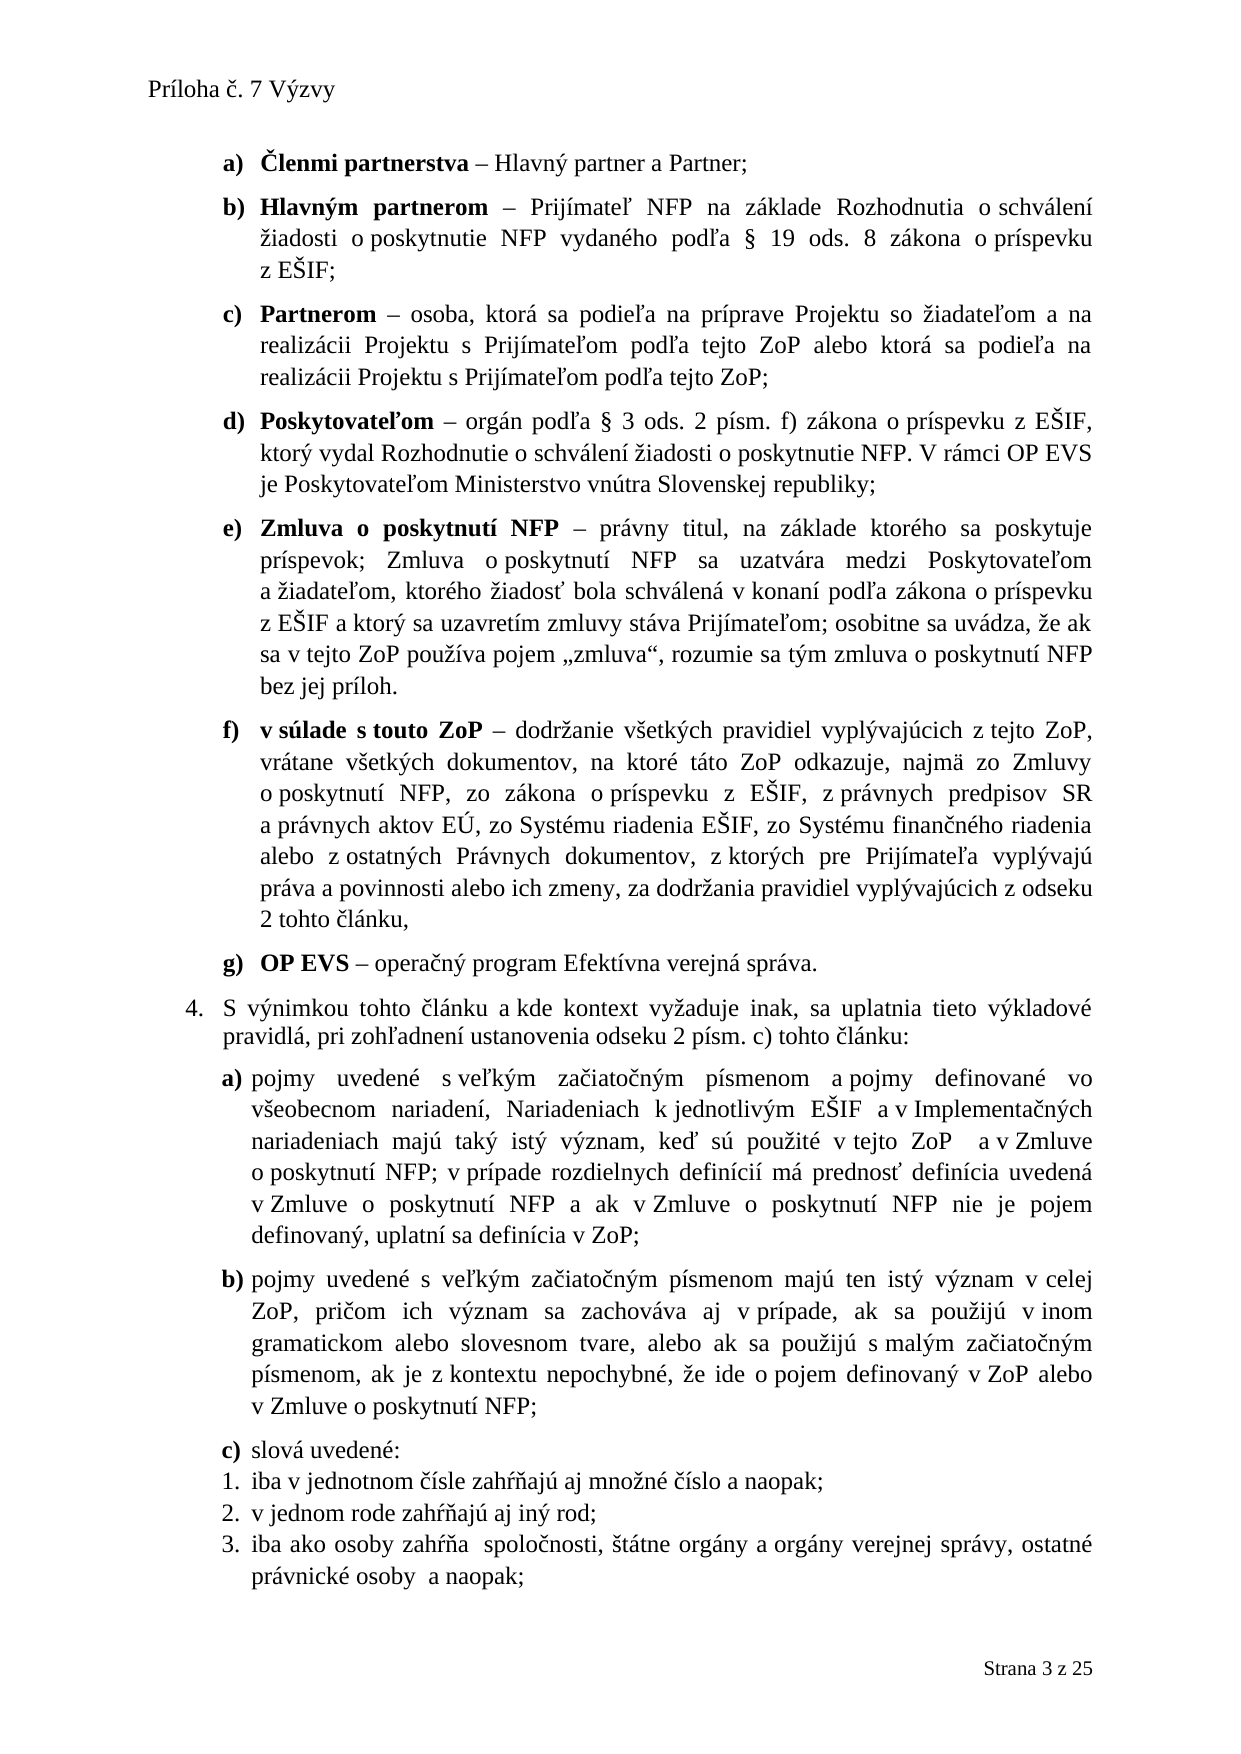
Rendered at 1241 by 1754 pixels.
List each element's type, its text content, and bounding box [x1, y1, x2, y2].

list S výnimkou tohto článku a kde kontext vyžaduje inak, sa uplatnia tieto výkladové pravidlá, pri zohľadnení ustanovenia odseku 2 písm. c) tohto článku: [185, 993, 1093, 1050]
list OP EVS – operačný program Efektívna verejná správa. [223, 948, 1093, 977]
list pojmy uvedené s veľkým začiatočným písmenom majú ten istý význam v celej ZoP, pričom ich význam sa zachováva aj v prípade, ak sa použijú v inom gramatickom alebo slovesnom tvare, alebo ak sa použijú s malým začiatočným písmenom, ak je z kontextu nepochybné, že ide o pojem definovaný v ZoP alebo v Zmluve o poskytnutí NFP; [221, 1264, 1093, 1419]
list v súlade s touto ZoP – dodržanie všetkých pravidiel vyplývajúcich z tejto ZoP, vrátane všetkých dokumentov, na ktoré táto ZoP odkazuje, najmä zo Zmluvy o poskytnutí NFP, zo zákona o príspevku z EŠIF, z právnych predpisov SR a právnych aktov EÚ, zo Systému riadenia EŠIF, zo Systému finančného riadenia alebo z ostatných Právnych dokumentov, z ktorých pre Prijímateľa vyplývajú práva a povinnosti alebo ich zmeny, za dodržania pravidiel vyplývajúcich z odseku 2 tohto článku, [223, 715, 1093, 933]
list Poskytovateľom – orgán podľa § 3 ods. 2 písm. f) zákona o príspevku z EŠIF, ktorý vydal Rozhodnutie o schválení žiadosti o poskytnutie NFP. V rámci OP EVS je Poskytovateľom Ministerstvo vnútra Slovenskej republiky; [223, 406, 1093, 498]
list iba ako osoby zahŕňa spoločnosti, štátne orgány a orgány verejnej správy, ostatné právnické osoby a naopak; [221, 1529, 1093, 1590]
list v jednom rode zahŕňajú aj iný rod; [221, 1498, 1093, 1527]
list Hlavným partnerom – Prijímateľ NFP na základe Rozhodnutia o schválení žiadosti o poskytnutie NFP vydaného podľa § 19 ods. 8 zákona o príspevku z EŠIF; [223, 192, 1093, 283]
list Partnerom – osoba, ktorá sa podieľa na príprave Projektu so žiadateľom a na realizácii Projektu s Prijímateľom podľa tejto ZoP alebo ktorá sa podieľa na realizácii Projektu s Prijímateľom podľa tejto ZoP; [223, 299, 1093, 391]
list slová uvedené: [221, 1435, 1093, 1463]
list iba v jednotnom čísle zahŕňajú aj množné číslo a naopak; [221, 1466, 1093, 1495]
list pojmy uvedené s veľkým začiatočným písmenom a pojmy definované vo všeobecnom nariadení, Nariadeniach k jednotlivým EŠIF a v Implementačných nariadeniach majú taký istý význam, keď sú použité v tejto ZoP a v Zmluve o poskytnutí NFP; v prípade rozdielnych definícií má prednosť definícia uvedená v Zmluve o poskytnutí NFP a ak v Zmluve o poskytnutí NFP nie je pojem definovaný, uplatní sa definícia v ZoP; [221, 1063, 1093, 1249]
list Zmluva o poskytnutí NFP – právny titul, na základe ktorého sa poskytuje príspevok; Zmluva o poskytnutí NFP sa uzatvára medzi Poskytovateľom a žiadateľom, ktorého žiadosť bola schválená v konaní podľa zákona o príspevku z EŠIF a ktorý sa uzavretím zmluvy stáva Prijímateľom; osobitne sa uvádza, že ak sa v tejto ZoP používa pojem „zmluva“, rozumie sa tým zmluva o poskytnutí NFP bez jej príloh. [223, 513, 1093, 700]
list Členmi partnerstva – Hlavný partner a Partner; [223, 148, 1093, 176]
